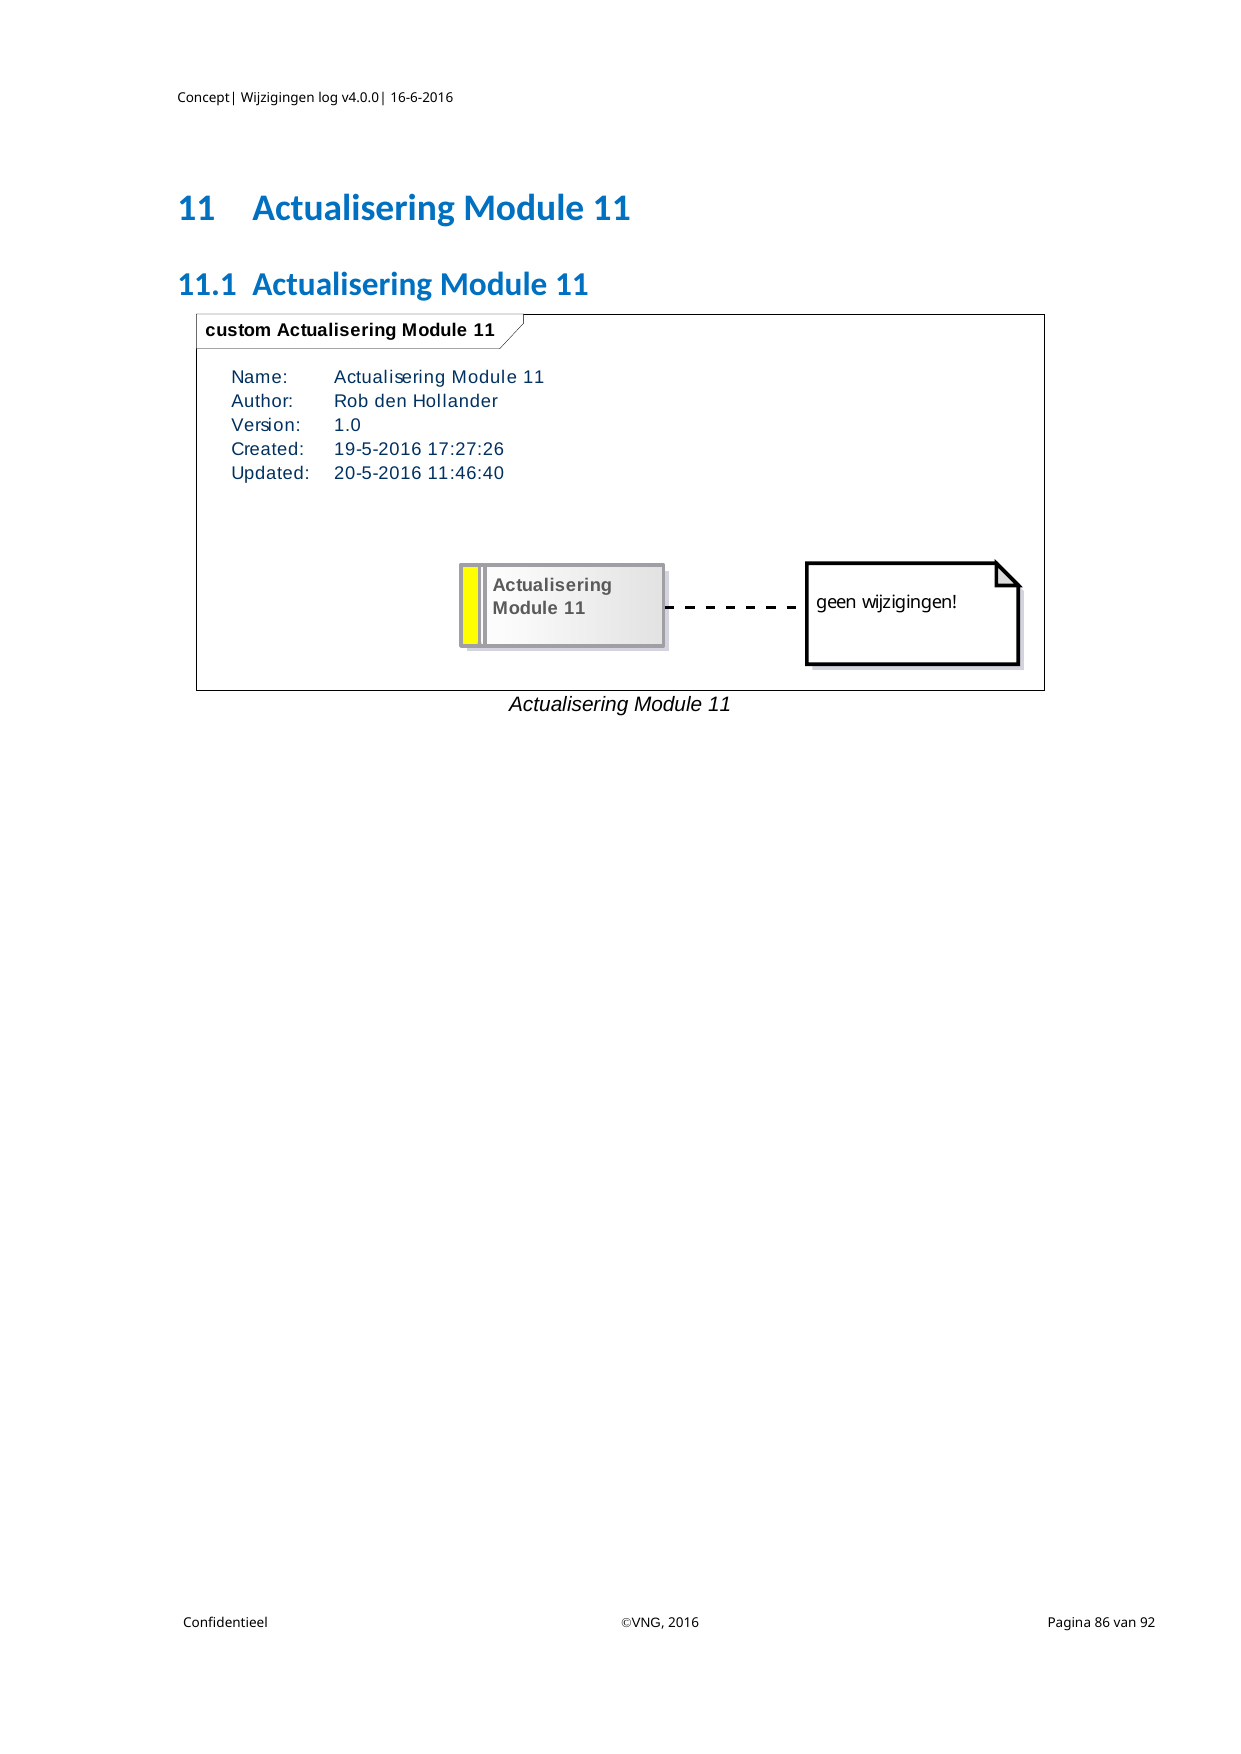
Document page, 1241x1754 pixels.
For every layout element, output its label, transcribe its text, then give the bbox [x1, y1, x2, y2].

subtitle Actualisering Module 11 [177, 184, 1063, 230]
subtitle Actualisering Module 11 [177, 263, 1063, 304]
text Actualisering Module 11 [177, 692, 1063, 716]
